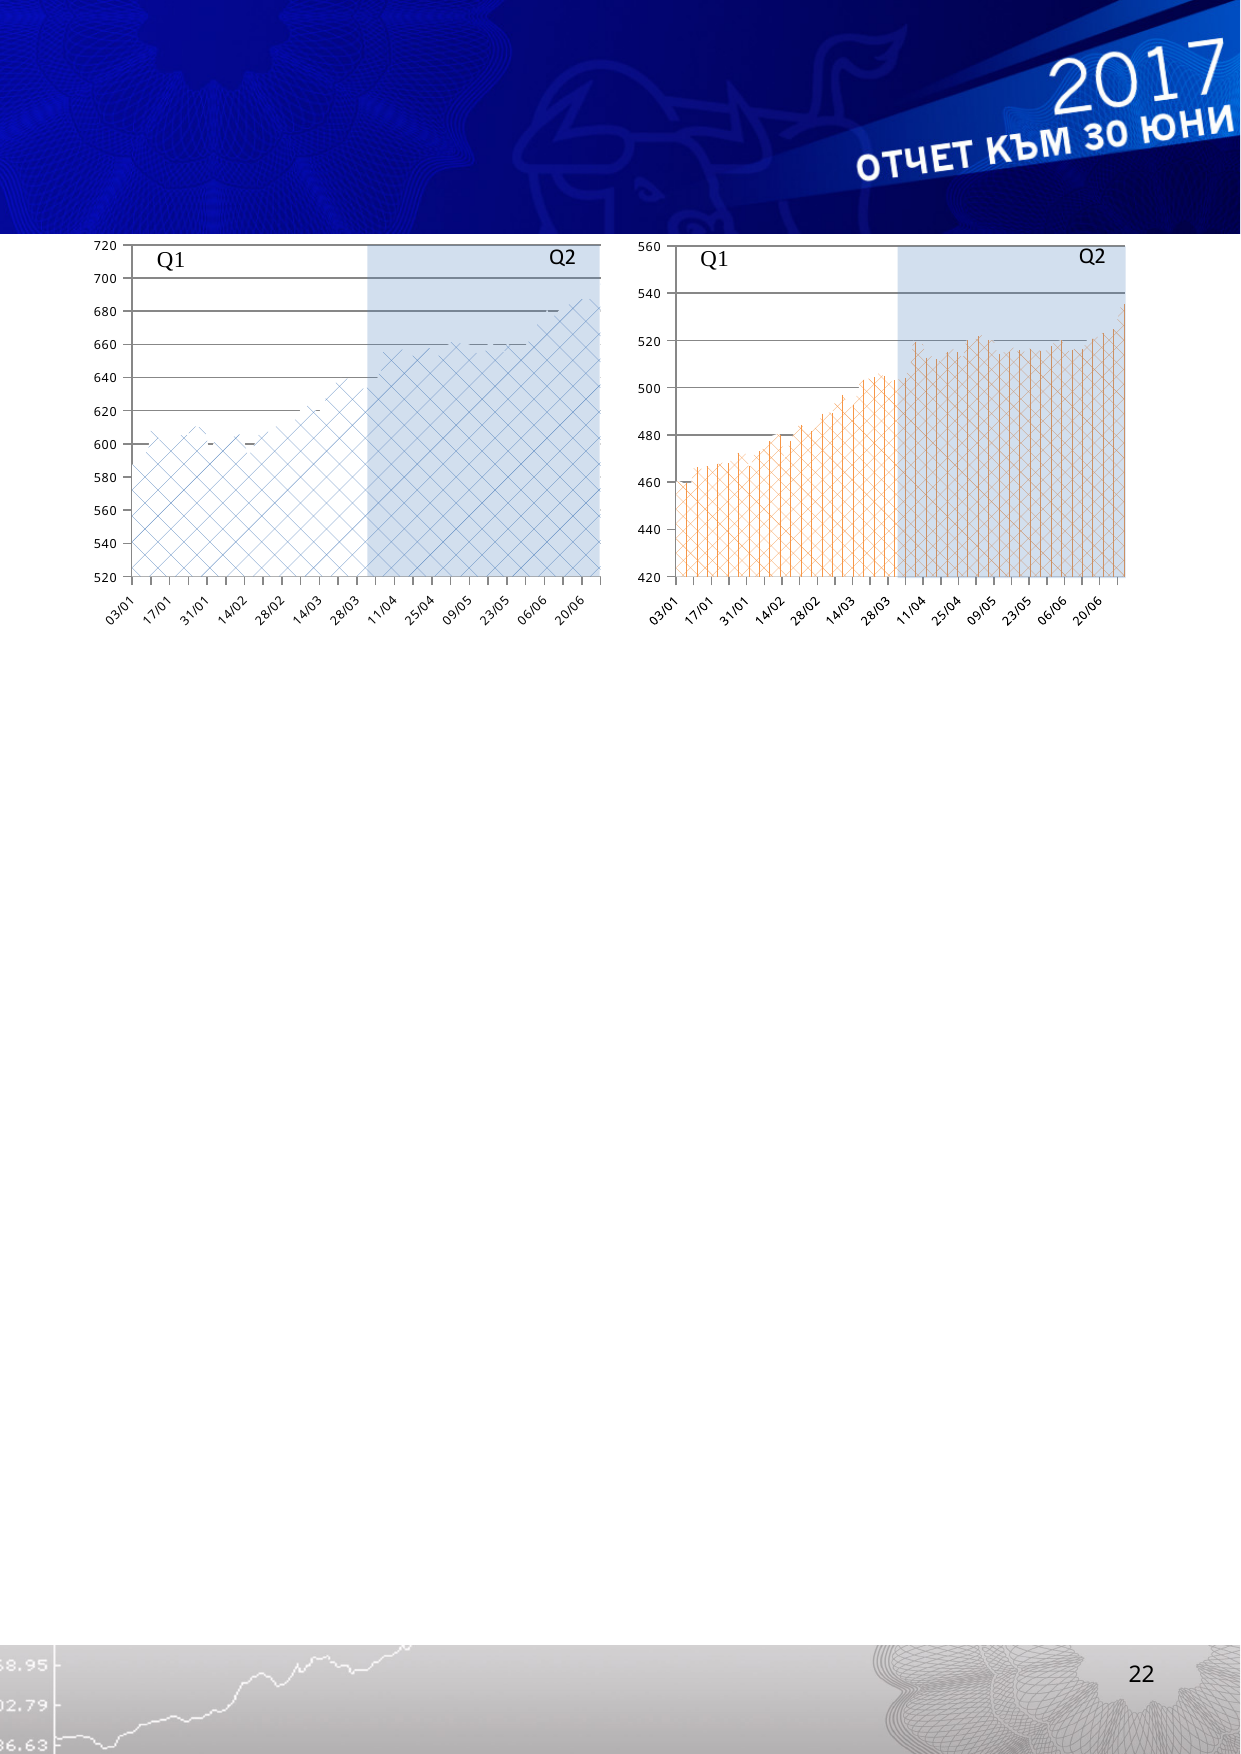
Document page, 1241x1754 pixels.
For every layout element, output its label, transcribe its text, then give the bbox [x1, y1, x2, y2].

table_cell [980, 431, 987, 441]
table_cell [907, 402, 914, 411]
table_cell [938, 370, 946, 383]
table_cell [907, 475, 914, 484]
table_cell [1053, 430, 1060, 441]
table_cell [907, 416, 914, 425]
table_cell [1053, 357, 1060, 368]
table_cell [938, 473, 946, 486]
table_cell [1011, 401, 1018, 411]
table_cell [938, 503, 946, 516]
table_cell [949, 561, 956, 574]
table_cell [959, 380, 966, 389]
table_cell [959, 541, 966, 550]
table_cell [628, 236, 1157, 629]
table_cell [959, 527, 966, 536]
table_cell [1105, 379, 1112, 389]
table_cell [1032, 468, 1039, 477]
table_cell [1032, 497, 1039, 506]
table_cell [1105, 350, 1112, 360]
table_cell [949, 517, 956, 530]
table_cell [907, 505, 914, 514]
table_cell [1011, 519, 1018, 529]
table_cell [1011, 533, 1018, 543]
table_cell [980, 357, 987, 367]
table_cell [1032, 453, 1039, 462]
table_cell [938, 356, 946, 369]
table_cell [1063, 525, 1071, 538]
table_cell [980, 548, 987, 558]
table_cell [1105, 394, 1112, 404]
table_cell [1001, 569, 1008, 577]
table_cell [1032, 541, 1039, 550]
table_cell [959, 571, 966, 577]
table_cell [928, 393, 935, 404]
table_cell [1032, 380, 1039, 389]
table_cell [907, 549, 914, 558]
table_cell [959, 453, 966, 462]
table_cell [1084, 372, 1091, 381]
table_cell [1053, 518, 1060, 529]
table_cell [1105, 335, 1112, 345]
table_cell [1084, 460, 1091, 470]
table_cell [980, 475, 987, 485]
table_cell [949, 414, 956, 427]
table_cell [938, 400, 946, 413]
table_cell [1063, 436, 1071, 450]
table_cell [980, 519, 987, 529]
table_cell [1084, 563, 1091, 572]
picture [0, 0, 1241, 234]
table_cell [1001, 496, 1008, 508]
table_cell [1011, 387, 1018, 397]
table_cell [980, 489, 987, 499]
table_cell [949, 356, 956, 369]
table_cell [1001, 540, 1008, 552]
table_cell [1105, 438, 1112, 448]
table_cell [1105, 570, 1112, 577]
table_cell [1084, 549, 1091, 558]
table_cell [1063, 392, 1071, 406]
table_cell [83, 236, 628, 629]
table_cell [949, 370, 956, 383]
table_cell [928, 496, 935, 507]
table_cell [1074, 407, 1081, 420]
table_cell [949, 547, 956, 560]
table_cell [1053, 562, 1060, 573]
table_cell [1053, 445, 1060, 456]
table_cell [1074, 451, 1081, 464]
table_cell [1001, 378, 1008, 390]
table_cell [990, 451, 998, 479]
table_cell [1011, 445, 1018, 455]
picture [0, 1645, 1241, 1754]
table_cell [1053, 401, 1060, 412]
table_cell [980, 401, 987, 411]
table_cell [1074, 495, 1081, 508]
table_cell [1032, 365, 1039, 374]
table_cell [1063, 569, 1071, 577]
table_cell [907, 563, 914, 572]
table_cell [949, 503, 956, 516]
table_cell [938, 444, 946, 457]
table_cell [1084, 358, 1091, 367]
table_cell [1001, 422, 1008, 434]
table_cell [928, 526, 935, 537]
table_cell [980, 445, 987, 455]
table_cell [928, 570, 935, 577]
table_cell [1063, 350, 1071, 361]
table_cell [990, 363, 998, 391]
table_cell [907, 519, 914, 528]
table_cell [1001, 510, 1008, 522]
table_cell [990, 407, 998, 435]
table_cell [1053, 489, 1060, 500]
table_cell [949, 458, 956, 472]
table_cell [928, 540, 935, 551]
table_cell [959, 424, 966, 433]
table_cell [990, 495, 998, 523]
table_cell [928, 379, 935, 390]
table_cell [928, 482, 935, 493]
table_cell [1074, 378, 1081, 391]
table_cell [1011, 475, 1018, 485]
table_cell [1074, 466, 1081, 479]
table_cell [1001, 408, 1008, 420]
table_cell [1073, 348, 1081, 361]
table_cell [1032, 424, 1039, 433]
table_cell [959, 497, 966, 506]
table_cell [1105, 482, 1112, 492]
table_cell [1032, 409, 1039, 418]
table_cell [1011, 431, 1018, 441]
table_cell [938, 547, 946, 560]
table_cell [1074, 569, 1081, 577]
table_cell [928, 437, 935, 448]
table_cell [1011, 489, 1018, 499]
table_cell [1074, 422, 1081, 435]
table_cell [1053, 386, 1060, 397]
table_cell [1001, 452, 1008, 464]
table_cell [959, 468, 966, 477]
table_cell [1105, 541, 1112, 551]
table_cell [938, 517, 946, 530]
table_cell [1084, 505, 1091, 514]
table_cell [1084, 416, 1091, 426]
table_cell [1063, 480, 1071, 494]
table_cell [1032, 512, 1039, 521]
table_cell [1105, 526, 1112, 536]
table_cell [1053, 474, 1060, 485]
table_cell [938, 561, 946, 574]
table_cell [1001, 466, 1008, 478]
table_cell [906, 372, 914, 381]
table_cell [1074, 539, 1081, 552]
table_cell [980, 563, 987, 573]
